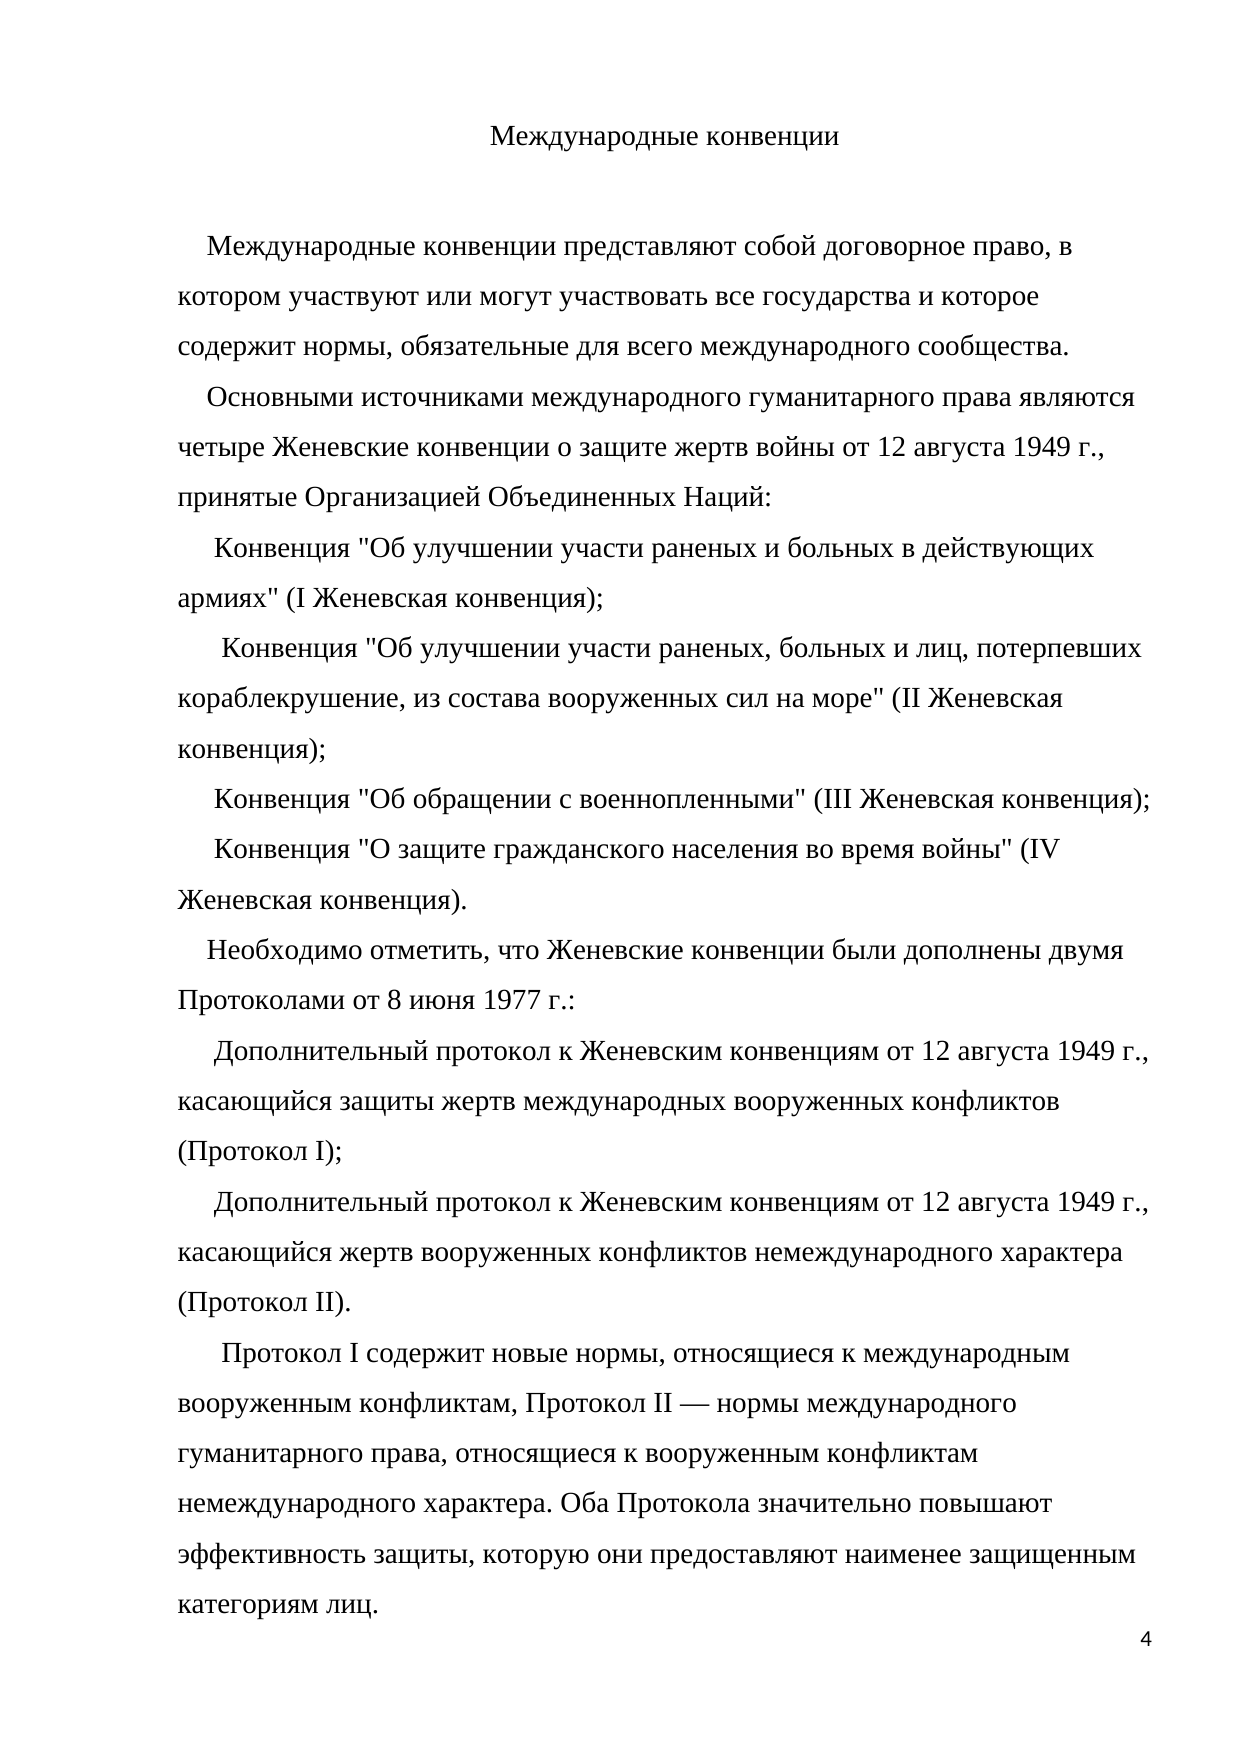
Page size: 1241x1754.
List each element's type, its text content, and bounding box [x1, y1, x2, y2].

text Конвенция "Об улучшении участи раненых и больных в действующих армиях" (I Женевская конвенция); [177, 530, 1152, 613]
text Конвенция "Об обращении с военнопленными" (III Женевская конвенция); [177, 781, 1152, 815]
text Конвенция "О защите гражданского населения во время войны" (IV Женевская конвенция). [177, 832, 1152, 915]
text Дополнительный протокол к Женевским конвенциям от 12 августа 1949 г., касающийся защиты жертв международных вооруженных конфликтов (Протокол I); [177, 1033, 1152, 1167]
text Конвенция "Об улучшении участи раненых, больных и лиц, потерпевших кораблекрушение, из состава вооруженных сил на море" (II Женевская конвенция); [177, 630, 1152, 764]
text Дополнительный протокол к Женевским конвенциям от 12 августа 1949 г., касающийся жертв вооруженных конфликтов немеждународного характера (Протокол II). [177, 1184, 1152, 1318]
text Основными источниками международного гуманитарного права являются четыре Женевские конвенции о защите жертв войны от 12 августа 1949 г., принятые Организацией Объединенных Наций: [177, 379, 1152, 513]
text Протокол I содержит новые нормы, относящиеся к международным вооруженным конфликтам, Протокол II — нормы международного гуманитарного права, относящиеся к вооруженным конфликтам немеждународного характера. Оба Протокола значительно повышают эффективность защиты, которую они предоставляют наименее защищенным категориям лиц. [177, 1335, 1152, 1620]
text Международные конвенции [177, 118, 1152, 152]
text Международные конвенции представляют собой договорное право, в котором участвуют или могут участвовать все государства и которое содержит нормы, обязательные для всего международного сообщества. [177, 228, 1152, 362]
text Необходимо отметить, что Женевские конвенции были дополнены двумя Протоколами от 8 июня 1977 г.: [177, 932, 1152, 1016]
